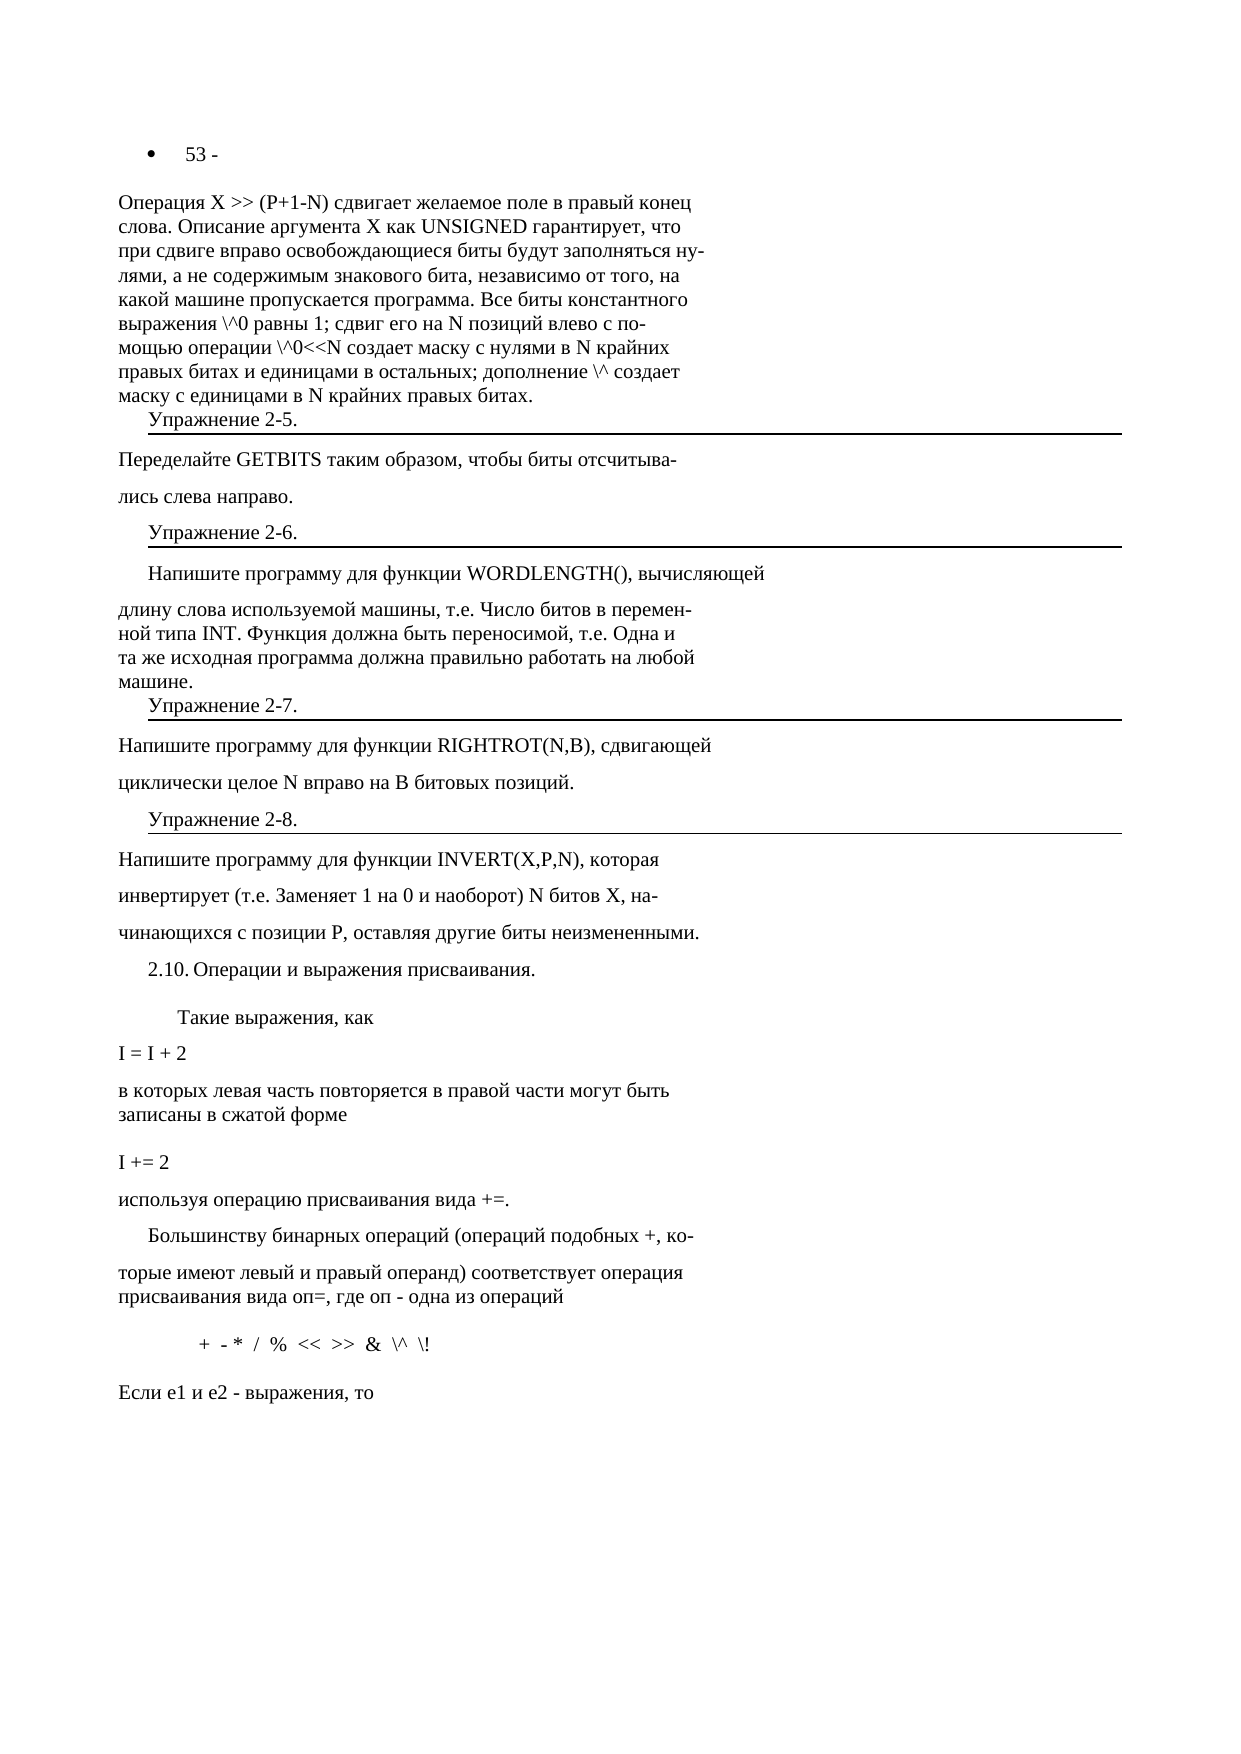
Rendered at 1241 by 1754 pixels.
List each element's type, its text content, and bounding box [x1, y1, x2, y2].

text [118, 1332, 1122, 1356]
list при сдвиге вправо освобождающиеся биты будут заполняться ну- [118, 238, 1122, 262]
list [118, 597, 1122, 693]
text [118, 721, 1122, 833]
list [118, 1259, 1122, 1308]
list слова. Описание аргумента X как UNSIGNED гарантирует, что [118, 214, 1122, 238]
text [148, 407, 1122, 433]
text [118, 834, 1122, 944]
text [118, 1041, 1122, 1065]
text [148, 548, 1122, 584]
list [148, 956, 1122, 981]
list Операция X >> (P+1-N) сдвигает желаемое поле в правый конец [118, 190, 1122, 214]
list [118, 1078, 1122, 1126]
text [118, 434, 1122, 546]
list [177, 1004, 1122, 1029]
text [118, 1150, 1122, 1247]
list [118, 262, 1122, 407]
list 53 - [148, 142, 1122, 166]
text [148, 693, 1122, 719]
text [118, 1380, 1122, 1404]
